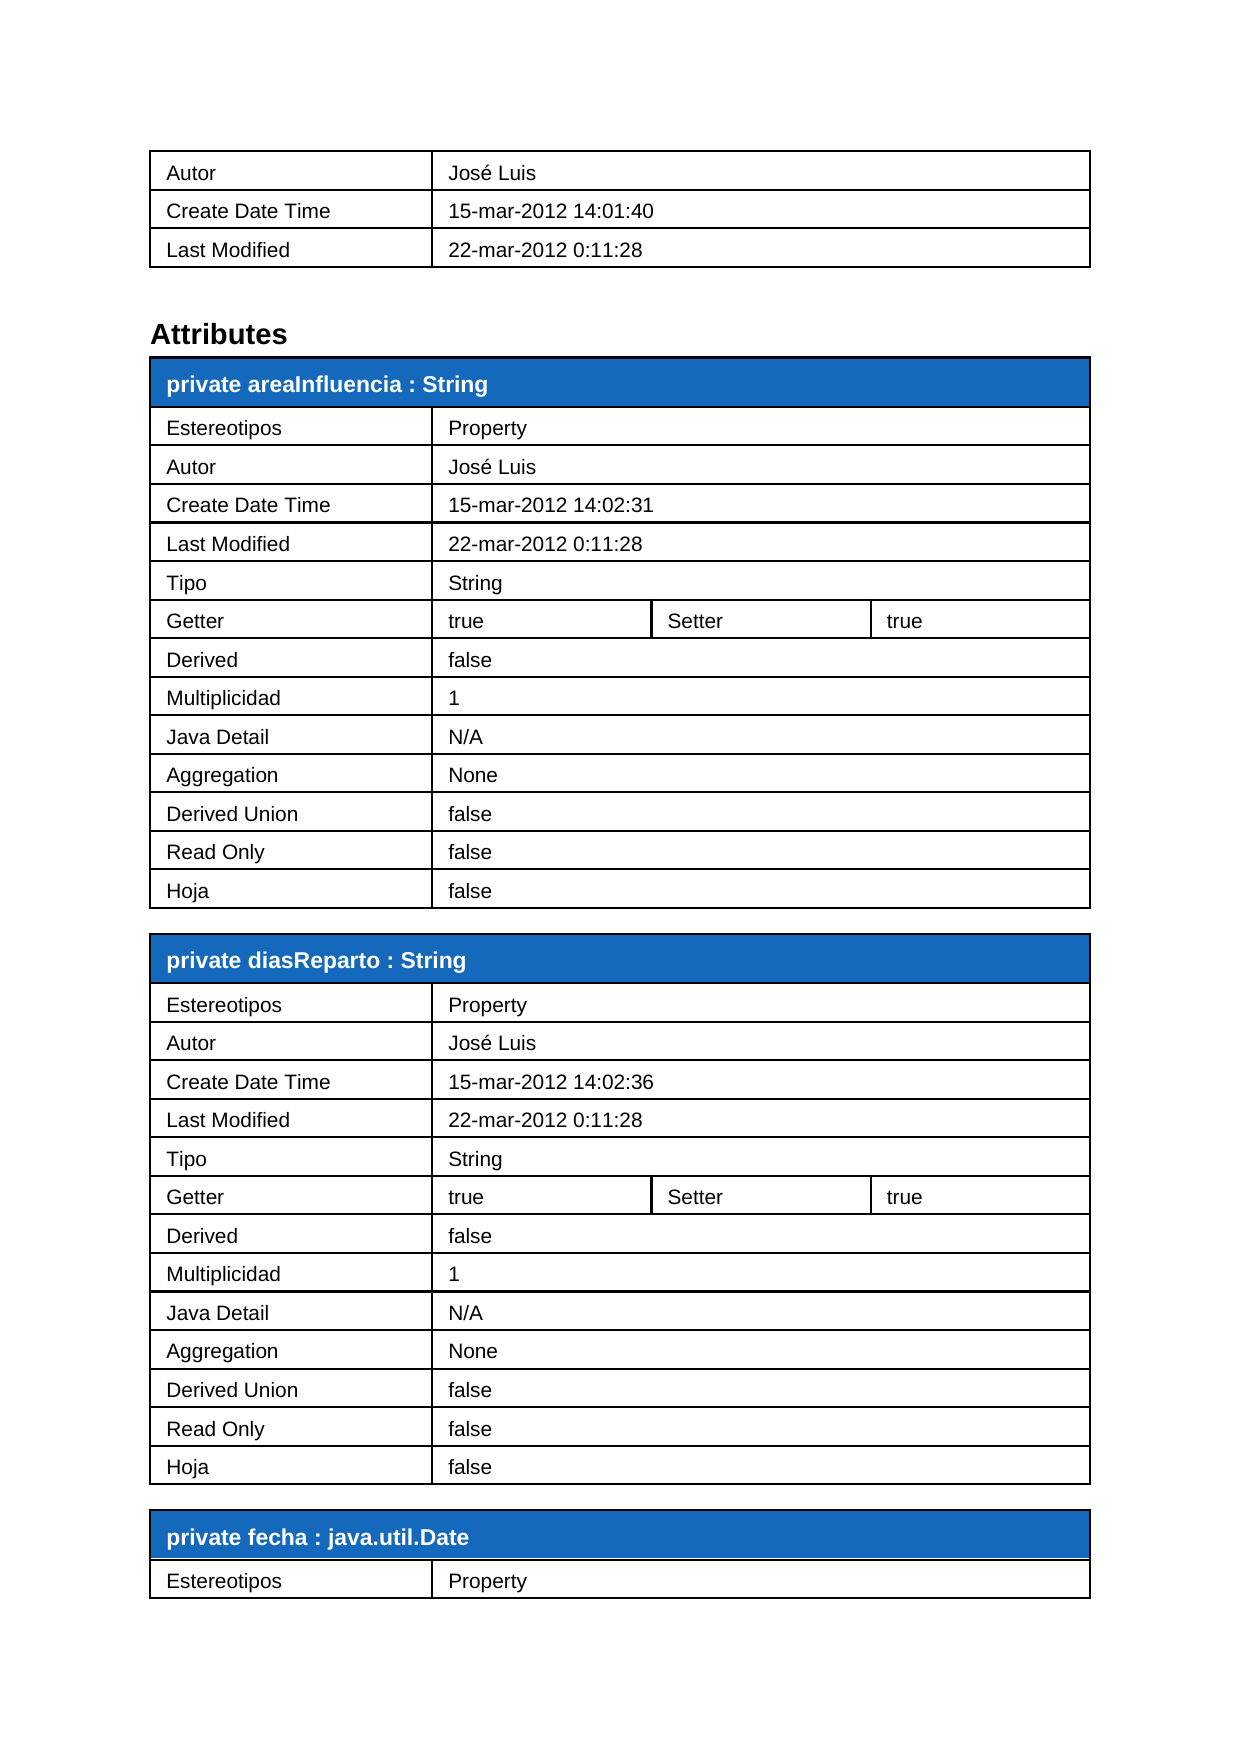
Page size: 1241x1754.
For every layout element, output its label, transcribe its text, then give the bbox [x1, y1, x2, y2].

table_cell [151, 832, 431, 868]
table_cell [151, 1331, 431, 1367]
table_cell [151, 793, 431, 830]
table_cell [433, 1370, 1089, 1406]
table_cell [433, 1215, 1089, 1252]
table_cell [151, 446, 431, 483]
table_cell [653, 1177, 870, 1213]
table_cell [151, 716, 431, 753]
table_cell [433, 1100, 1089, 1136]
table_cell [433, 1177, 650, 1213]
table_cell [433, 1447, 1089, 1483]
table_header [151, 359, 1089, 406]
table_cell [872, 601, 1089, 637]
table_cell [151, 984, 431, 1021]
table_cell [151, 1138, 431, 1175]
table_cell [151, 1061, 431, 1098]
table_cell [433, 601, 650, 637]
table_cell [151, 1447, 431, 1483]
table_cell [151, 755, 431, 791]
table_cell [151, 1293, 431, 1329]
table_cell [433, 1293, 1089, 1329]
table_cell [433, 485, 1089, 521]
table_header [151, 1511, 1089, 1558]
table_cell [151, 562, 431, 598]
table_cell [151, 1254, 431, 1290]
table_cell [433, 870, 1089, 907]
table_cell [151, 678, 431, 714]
subtitle Attributes [150, 317, 1090, 350]
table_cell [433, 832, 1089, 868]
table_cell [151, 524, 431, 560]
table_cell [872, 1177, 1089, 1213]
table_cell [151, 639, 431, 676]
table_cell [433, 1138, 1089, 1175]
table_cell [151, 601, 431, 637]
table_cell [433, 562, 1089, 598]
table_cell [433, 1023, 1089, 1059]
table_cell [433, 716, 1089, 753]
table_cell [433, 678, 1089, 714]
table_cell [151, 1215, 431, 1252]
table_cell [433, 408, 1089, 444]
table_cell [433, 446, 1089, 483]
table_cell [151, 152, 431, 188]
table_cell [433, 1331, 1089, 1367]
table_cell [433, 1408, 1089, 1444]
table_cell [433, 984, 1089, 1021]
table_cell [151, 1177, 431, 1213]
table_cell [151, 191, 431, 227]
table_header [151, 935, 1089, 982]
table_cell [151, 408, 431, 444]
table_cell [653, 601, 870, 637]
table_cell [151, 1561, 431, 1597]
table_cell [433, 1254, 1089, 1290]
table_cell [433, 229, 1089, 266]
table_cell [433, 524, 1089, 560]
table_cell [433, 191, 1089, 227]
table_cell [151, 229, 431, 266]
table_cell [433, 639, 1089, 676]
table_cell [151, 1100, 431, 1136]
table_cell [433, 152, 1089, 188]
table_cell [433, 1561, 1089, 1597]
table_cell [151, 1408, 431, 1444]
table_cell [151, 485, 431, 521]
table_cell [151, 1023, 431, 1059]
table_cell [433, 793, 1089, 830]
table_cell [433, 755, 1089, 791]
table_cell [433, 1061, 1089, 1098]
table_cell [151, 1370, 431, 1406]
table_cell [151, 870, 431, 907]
